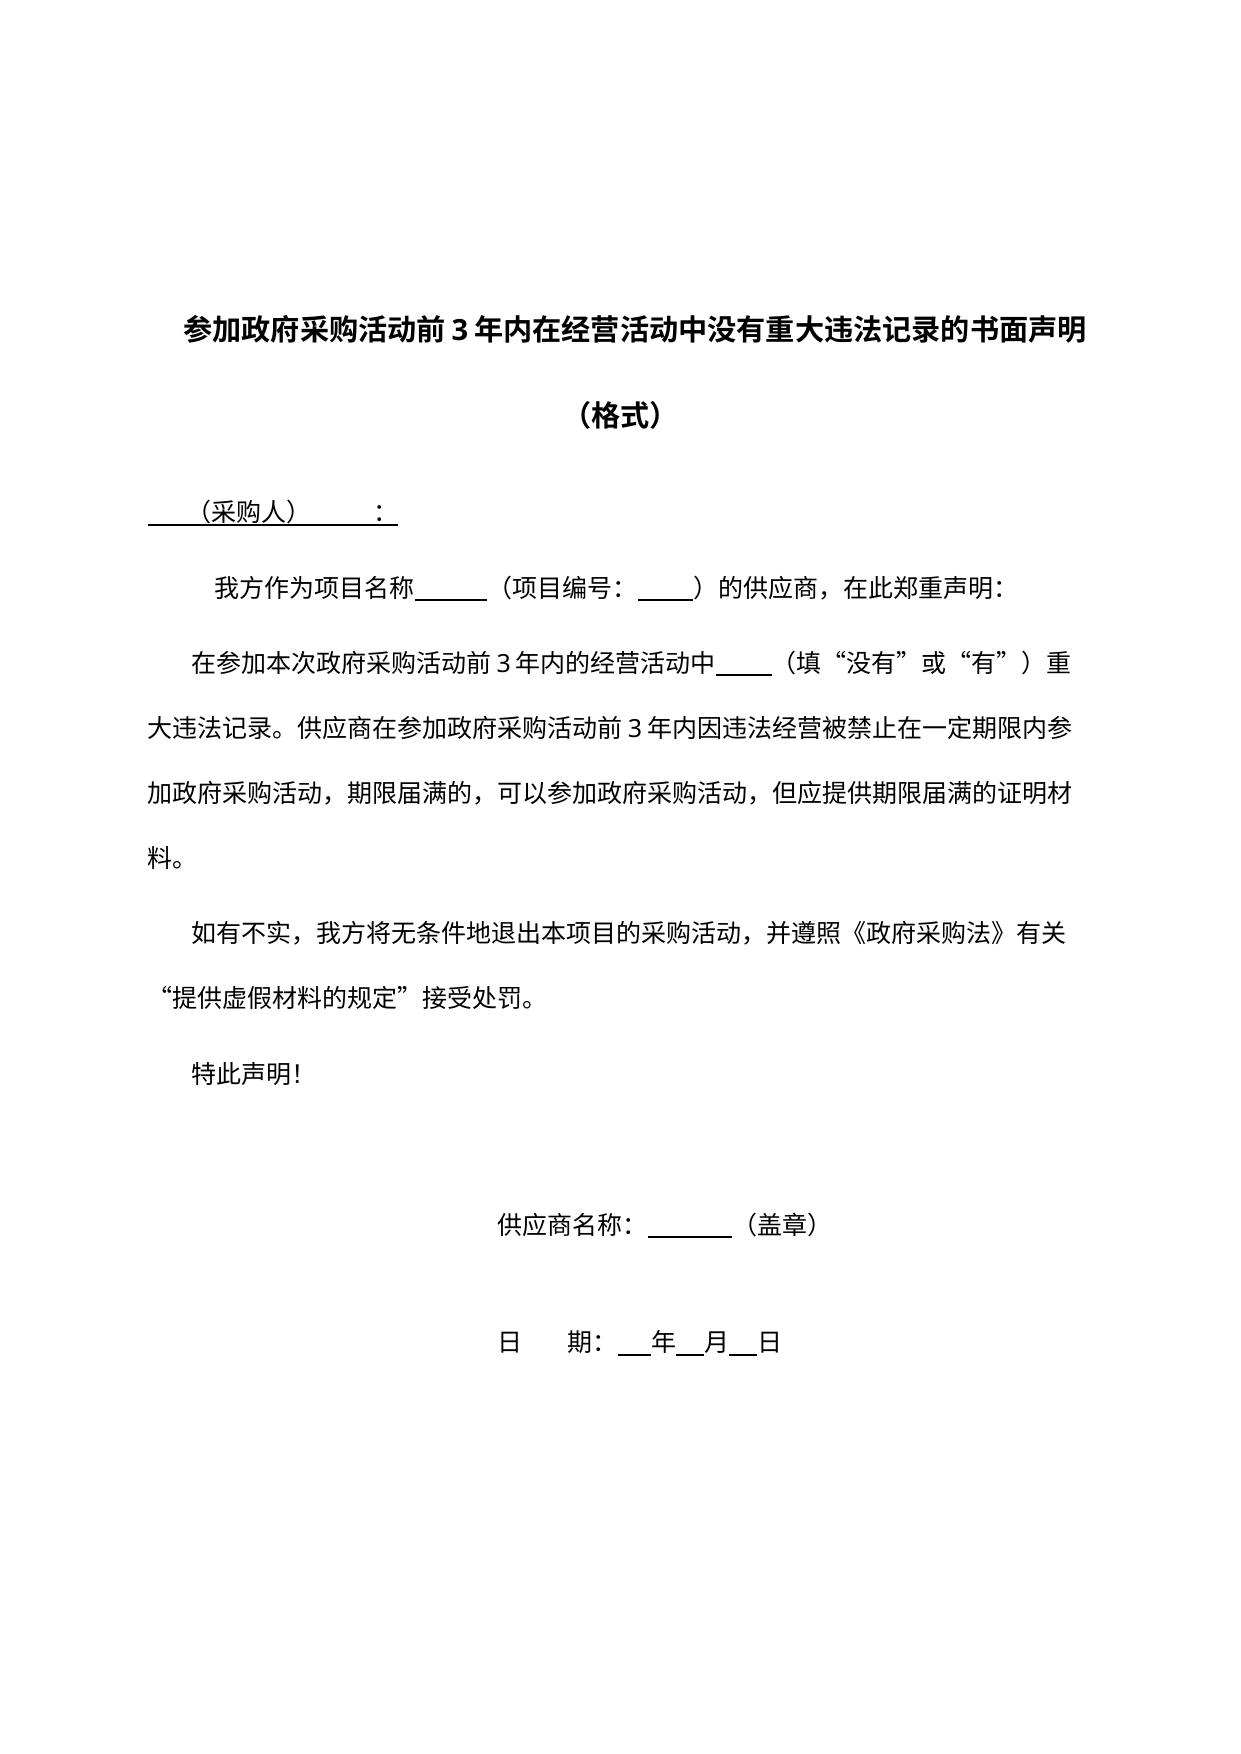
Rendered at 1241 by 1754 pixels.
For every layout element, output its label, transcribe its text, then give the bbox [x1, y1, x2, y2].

text 我方作为项目名称 （项目编号： ）的供应商，在此郑重声明： [148, 554, 1093, 619]
text 在参加本次政府采购活动前3年内的经营活动中 （填“没有”或“有”）重大违法记录。供应商在参加政府采购活动前3年内因违法经营被禁止在一定期限内参加政府采购活动，期限届满的，可以参加政府采购活动，但应提供期限届满的证明材料。 [148, 629, 1093, 889]
text 参加政府采购活动前3年内在经营活动中没有重大违法记录的书面声明 [148, 296, 1093, 361]
text 特此声明！ [148, 1040, 1093, 1105]
text 供应商名称： （盖章） [148, 1191, 1093, 1256]
text （采购人） ： [148, 478, 1093, 543]
text 日 期： 年 月 日 [148, 1308, 1093, 1373]
text （格式） [148, 382, 1093, 447]
text 如有不实，我方将无条件地退出本项目的采购活动，并遵照《政府采购法》有关“提供虚假材料的规定”接受处罚。 [148, 899, 1093, 1029]
